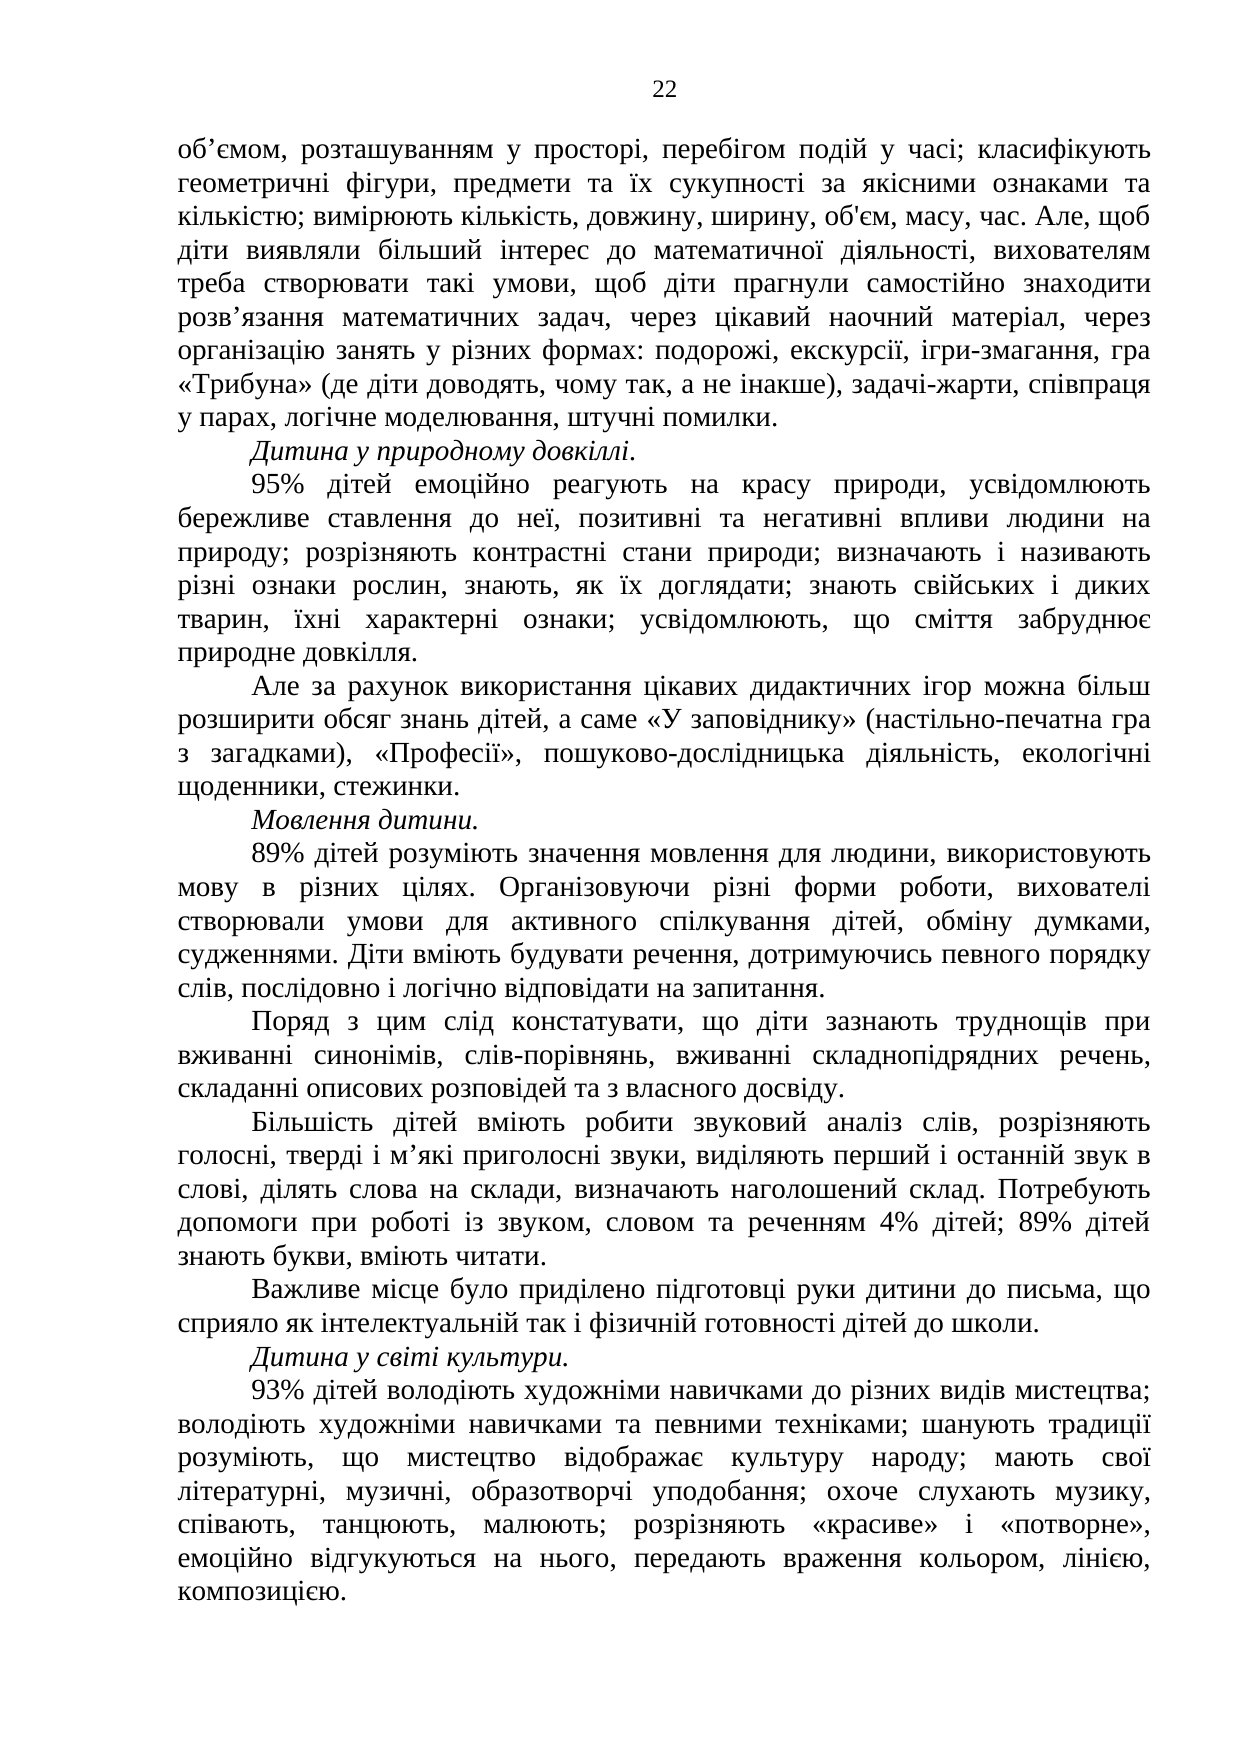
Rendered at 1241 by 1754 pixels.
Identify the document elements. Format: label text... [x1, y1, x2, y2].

text Важливе місце було приділено підготовці руки дитини до письма, що сприяло як інтелектуальній так і фізичній готовності дітей до школи. [177, 1272, 1152, 1339]
text Дитина у природному довкіллі. [177, 433, 1152, 467]
text Мовлення дитини. [177, 802, 1152, 836]
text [177, 131, 1152, 433]
text Поряд з цим слід констатувати, що діти зазнають труднощів при вживанні синонімів, слів-порівнянь, вживанні складнопідрядних речень, складанні описових розповідей та з власного досвіду. [177, 1003, 1152, 1104]
text Більшість дітей вміють робити звуковий аналіз слів, розрізняють голосні, тверді і м’які приголосні звуки, виділяють перший і останній звук в слові, ділять слова на склади, визначають наголошений склад. Потребують допомоги при роботі із звуком, словом та реченням 4% дітей; 89% дітей знають букви, вміють читати. [177, 1104, 1152, 1272]
text 93% дітей володіють художніми навичками до різних видів мистецтва; володіють художніми навичками та певними техніками; шанують традиції розуміють, що мистецтво відображає культуру народу; мають свої літературні, музичні, образотворчі уподобання; охоче слухають музику, співають, танцюють, малюють; розрізняють «красиве» і «потворне», емоційно відгукуються на нього, передають враження кольором, лінією, композицією. [177, 1372, 1152, 1607]
text 89% дітей розуміють значення мовлення для людини, використовують мову в різних цілях. Організовуючи різні форми роботи, вихователі створювали умови для активного спілкування дітей, обміну думками, судженнями. Діти вміють будувати речення, дотримуючись певного порядку слів, послідовно і логічно відповідати на запитання. [177, 836, 1152, 1003]
text Але за рахунок використання цікавих дидактичних ігор можна більш розширити обсяг знань дітей, а саме «У заповіднику» (настільно-печатна гра з загадками), «Професії», пошуково-дослідницька діяльність, екологічні щоденники, стежинки. [177, 668, 1152, 802]
text 95% дітей емоційно реагують на красу природи, усвідомлюють бережливе ставлення до неї, позитивні та негативні впливи людини на природу; розрізняють контрастні стани природи; визначають і називають різні ознаки рослин, знають, як їх доглядати; знають свійських і диких тварин, їхні характерні ознаки; усвідомлюють, що сміття забруднює природне довкілля. [177, 467, 1152, 668]
text Дитина у світі культури. [177, 1339, 1152, 1372]
